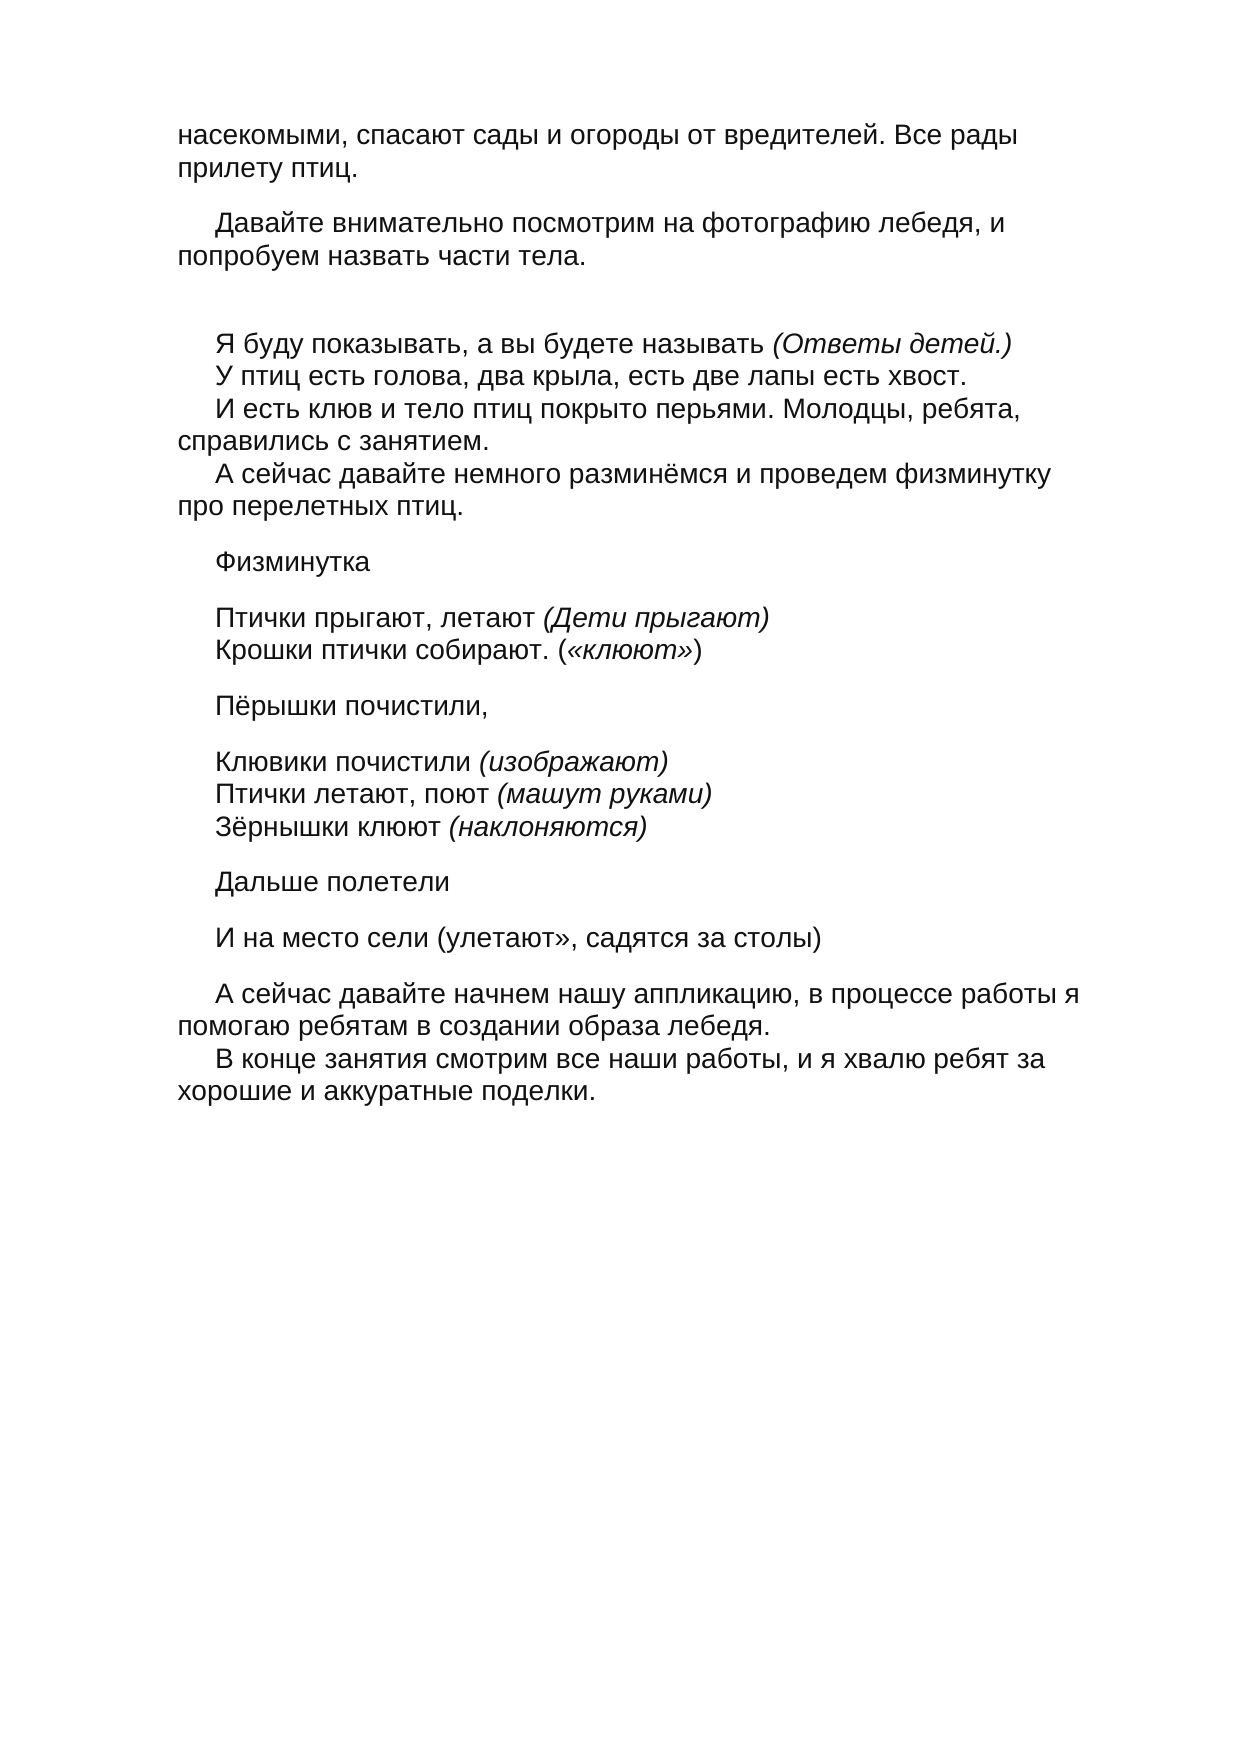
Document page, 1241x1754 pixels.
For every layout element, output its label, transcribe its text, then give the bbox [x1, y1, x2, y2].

text Я буду показывать, а вы будете называть (Ответы детей.) [177, 327, 1152, 359]
text Клювики почистили (изображают) [177, 745, 1152, 777]
text У птиц есть голова, два крыла, есть две лапы есть хвост. [177, 359, 1152, 392]
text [177, 118, 1152, 183]
text Птички летают, поют (машут руками) [177, 777, 1152, 809]
text Дальше полетели [177, 865, 1152, 898]
text Давайте внимательно посмотрим на фотографию лебедя, и попробуем назвать части тела. [177, 206, 1152, 271]
text Физминутка [177, 545, 1152, 577]
text А сейчас давайте немного разминёмся и проведем физминутку про перелетных птиц. [177, 457, 1152, 521]
text И на место сели (улетают», садятся за столы) [177, 921, 1152, 953]
text Зёрнышки клюют (наклоняются) [177, 809, 1152, 842]
text Птички прыгают, летают (Дети прыгают) [177, 601, 1152, 633]
text Пёрышки почистили, [177, 689, 1152, 721]
text А сейчас давайте начнем нашу аппликацию, в процессе работы я помогаю ребятам в создании образа лебедя. [177, 977, 1152, 1042]
text В конце занятия смотрим все наши работы, и я хвалю ребят за хорошие и аккуратные поделки. [177, 1042, 1152, 1107]
text Крошки птички собирают. («клюют») [177, 633, 1152, 665]
text И есть клюв и тело птиц покрыто перьями. Молодцы, ребята, справились с занятием. [177, 392, 1152, 457]
